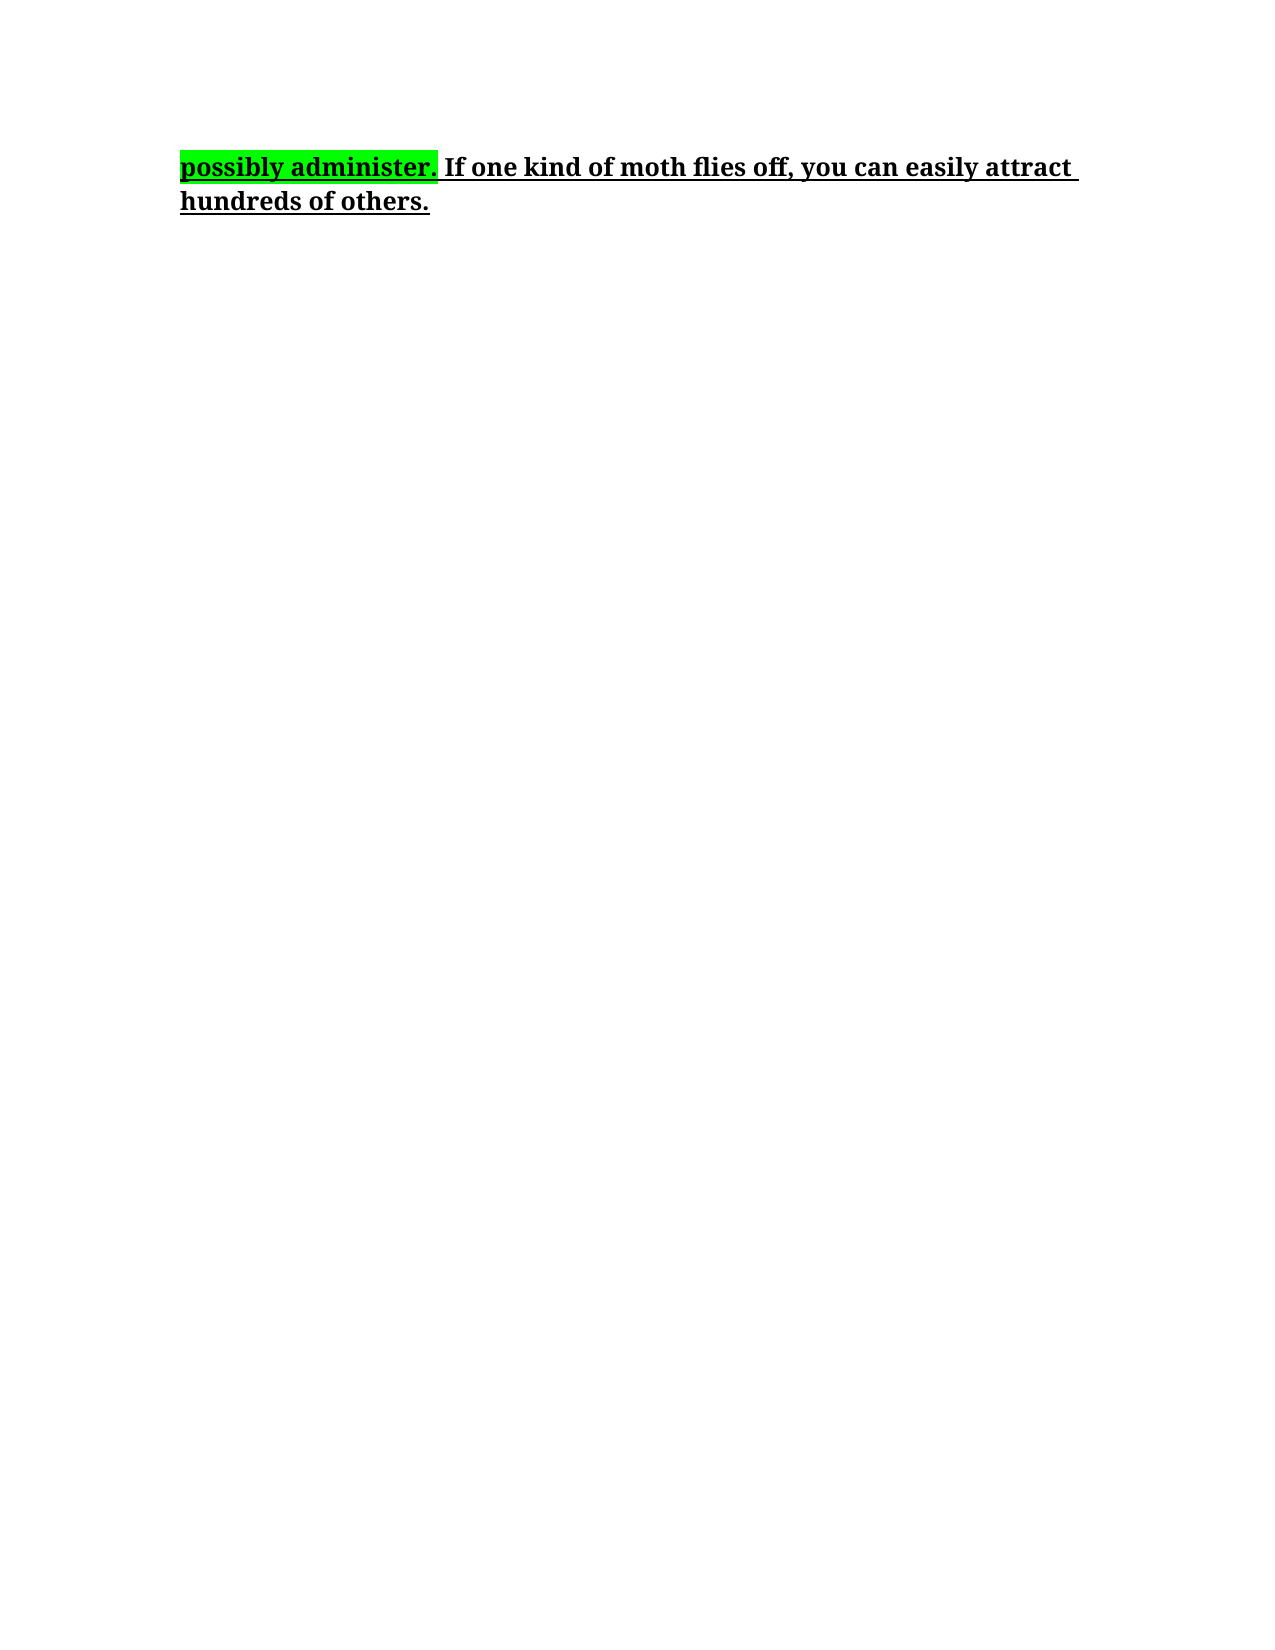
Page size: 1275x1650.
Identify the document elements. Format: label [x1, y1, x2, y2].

text [180, 150, 1095, 218]
